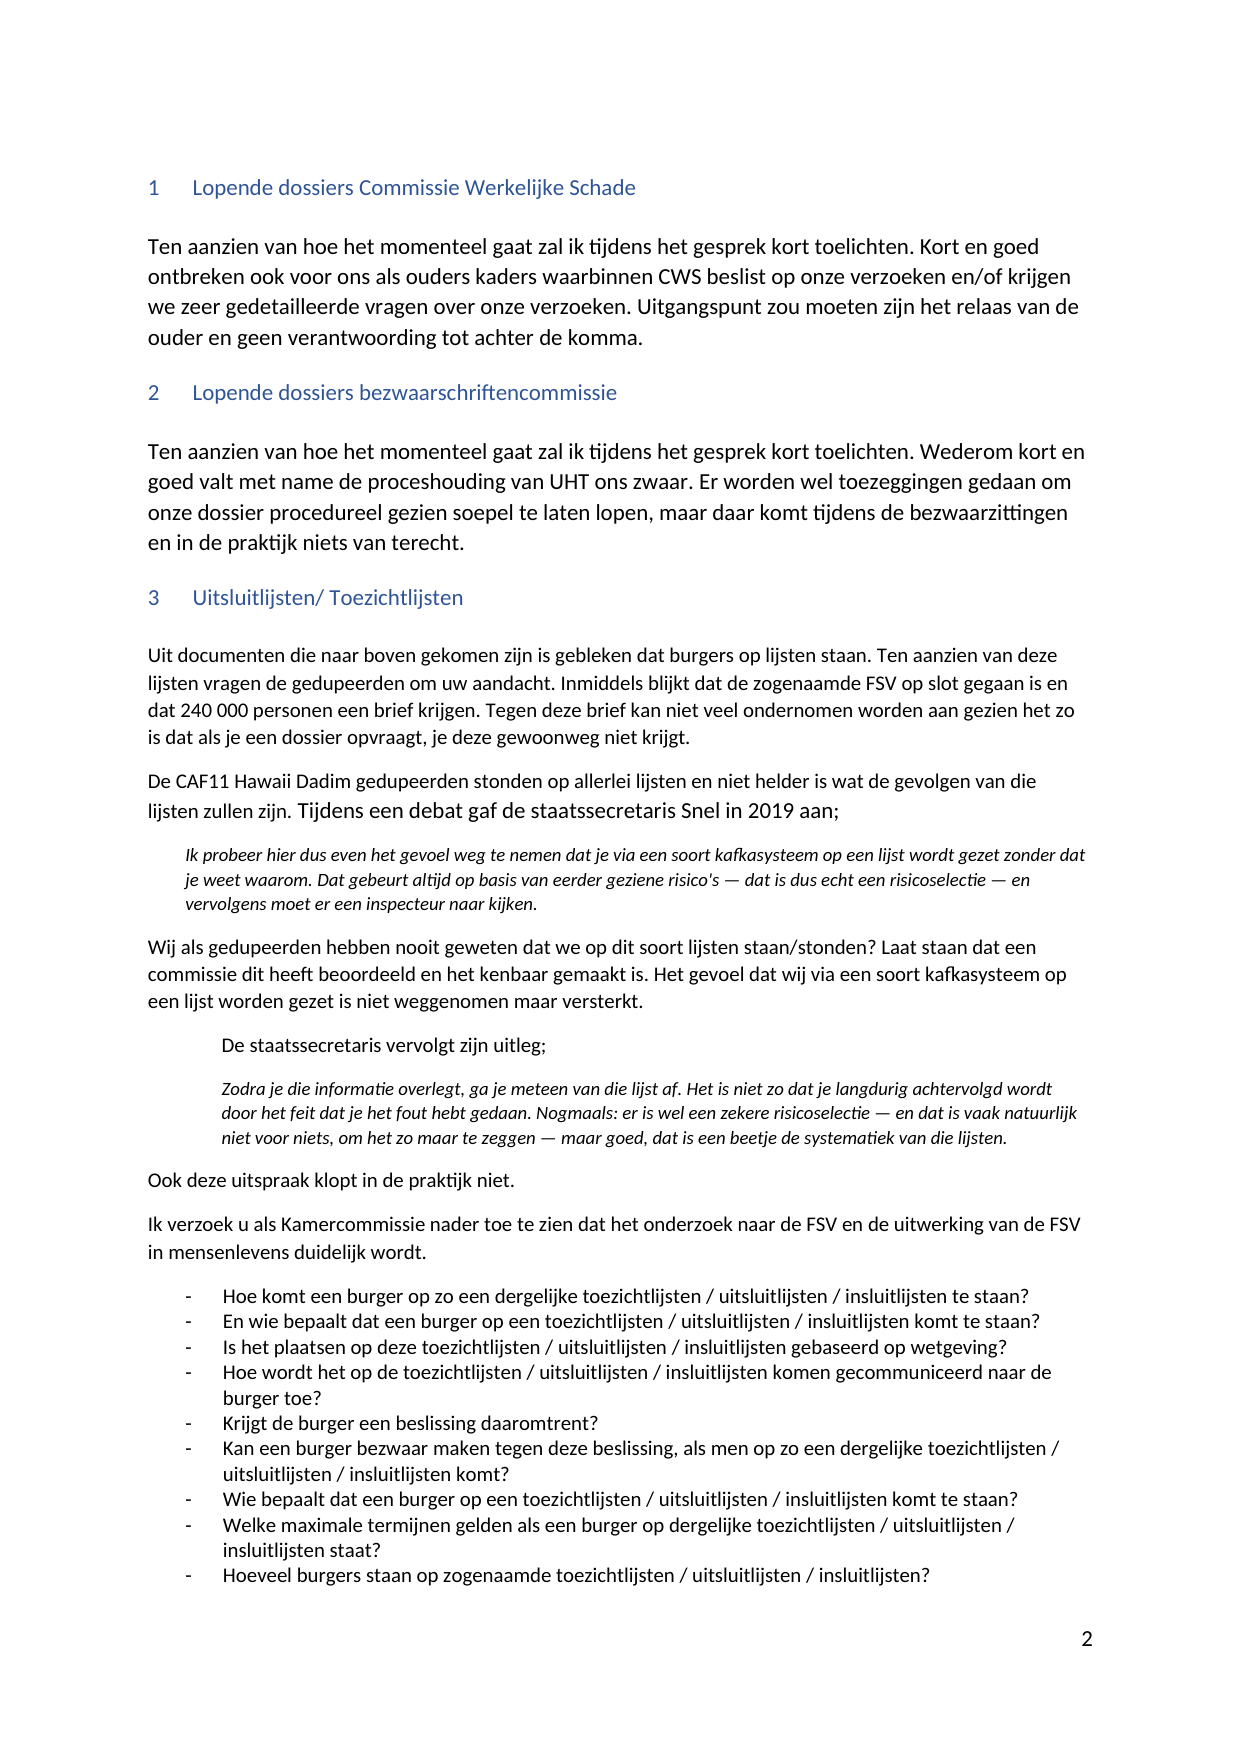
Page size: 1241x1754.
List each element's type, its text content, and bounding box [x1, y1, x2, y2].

text Ook deze uitspraak klopt in de praktijk niet. [148, 1167, 1093, 1193]
text De staatssecretaris vervolgt zijn uitleg; [148, 1033, 1093, 1058]
text Ik probeer hier dus even het gevoel weg te nemen dat je via een soort kafkasysteem op een lijst wordt gezet zonder dat je weet waarom. Dat gebeurt altijd op basis van eerder geziene risico's — dat is dus echt een risicoselectie — en vervolgens moet er een inspecteur naar kijken. [185, 843, 1093, 915]
list Hoeveel burgers staan op zogenaamde toezichtlijsten / uitsluitlijsten / insluitlijsten? [185, 1563, 1093, 1588]
text Ik verzoek u als Kamercommissie nader toe te zien dat het onderzoek naar de FSV en de uitwerking van de FSV in mensenlevens duidelijk wordt. [148, 1212, 1093, 1264]
text Ten aanzien van hoe het momenteel gaat zal ik tijdens het gesprek kort toelichten. Wederom kort en goed valt met name de proceshouding van UHT ons zwaar. Er worden wel toezeggingen gedaan om onze dossier procedureel gezien soepel te laten lopen, maar daar komt tijdens de bezwaarzittingen en in de praktijk niets van terecht. [148, 437, 1093, 556]
subtitle Lopende dossiers Commissie Werkelijke Schade [148, 173, 1093, 201]
list Krijgt de burger een beslissing daaromtrent? [185, 1410, 1093, 1436]
subtitle Lopende dossiers bezwaarschriftencommissie [148, 378, 1093, 406]
list Kan een burger bezwaar maken tegen deze beslissing, als men op zo een dergelijke toezichtlijsten / uitsluitlijsten / insluitlijsten komt? [185, 1436, 1093, 1486]
text De CAF11 Hawaii Dadim gedupeerden stonden op allerlei lijsten en niet helder is wat de gevolgen van die lijsten zullen zijn. Tijdens een debat gaf de staatssecretaris Snel in 2019 aan; [148, 769, 1093, 824]
list Hoe komt een burger op zo een dergelijke toezichtlijsten / uitsluitlijsten / insluitlijsten te staan? [185, 1283, 1093, 1308]
list En wie bepaalt dat een burger op een toezichtlijsten / uitsluitlijsten / insluitlijsten komt te staan? [185, 1308, 1093, 1334]
text Zodra je die informatie overlegt, ga je meteen van die lijst af. Het is niet zo dat je langdurig achtervolgd wordt door het feit dat je het fout hebt gedaan. Nogmaals: er is wel een zekere risicoselectie — en dat is vaak natuurlijk niet voor niets, om het zo maar te zeggen — maar goed, dat is een beetje de systematiek van die lijsten. [221, 1077, 1093, 1149]
text Uit documenten die naar boven gekomen zijn is gebleken dat burgers op lijsten staan. Ten aanzien van deze lijsten vragen de gedupeerden om uw aandacht. Inmiddels blijkt dat de zogenaamde FSV op slot gegaan is en dat 240 000 personen een brief krijgen. Tegen deze brief kan niet veel ondernomen worden aan gezien het zo is dat als je een dossier opvraagt, je deze gewoonweg niet krijgt. [148, 642, 1093, 750]
list Hoe wordt het op de toezichtlijsten / uitsluitlijsten / insluitlijsten komen gecommuniceerd naar de burger toe? [185, 1359, 1093, 1410]
list Wie bepaalt dat een burger op een toezichtlijsten / uitsluitlijsten / insluitlijsten komt te staan? [185, 1486, 1093, 1512]
list Is het plaatsen op deze toezichtlijsten / uitsluitlijsten / insluitlijsten gebaseerd op wetgeving? [185, 1334, 1093, 1359]
list Welke maximale termijnen gelden als een burger op dergelijke toezichtlijsten / uitsluitlijsten / insluitlijsten staat? [185, 1512, 1093, 1563]
subtitle Uitsluitlijsten/ Toezichtlijsten [148, 583, 1093, 611]
text Wij als gedupeerden hebben nooit geweten dat we op dit soort lijsten staan/stonden? Laat staan dat een commissie dit heeft beoordeeld en het kenbaar gemaakt is. Het gevoel dat wij via een soort kafkasysteem op een lijst worden gezet is niet weggenomen maar versterkt. [148, 934, 1093, 1014]
text Ten aanzien van hoe het momenteel gaat zal ik tijdens het gesprek kort toelichten. Kort en goed ontbreken ook voor ons als ouders kaders waarbinnen CWS beslist op onze verzoeken en/of krijgen we zeer gedetailleerde vragen over onze verzoeken. Uitgangspunt zou moeten zijn het relaas van de ouder en geen verantwoording tot achter de komma. [148, 232, 1093, 351]
